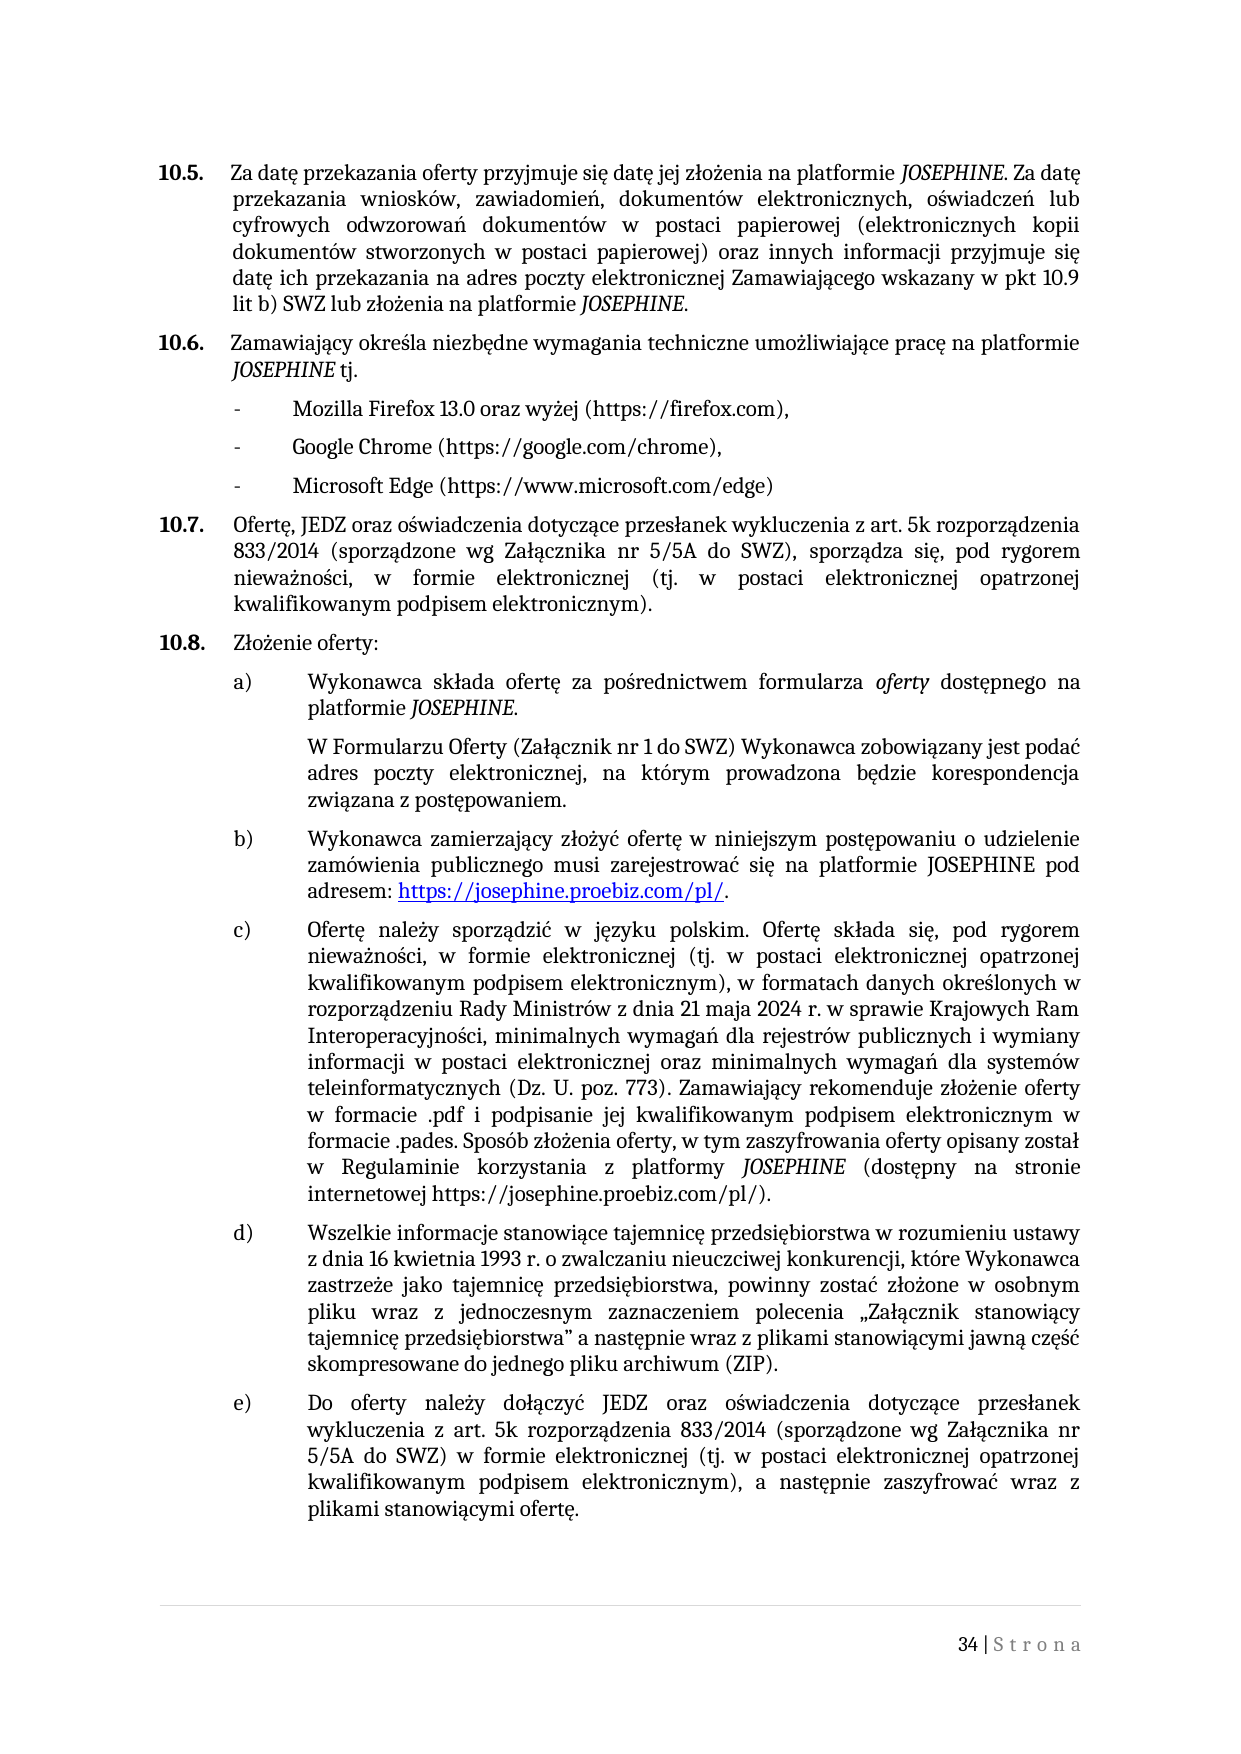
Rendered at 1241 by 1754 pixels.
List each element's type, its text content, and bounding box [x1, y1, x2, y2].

text 10.6. Zamawiający określa niezbędne wymagania techniczne umożliwiające pracę na platformie JOSEPHINE tj. [159, 330, 1081, 383]
text a) Wykonawca składa ofertę za pośrednictwem formularza oferty dostępnego na platformie JOSEPHINE. [233, 669, 1081, 721]
text - Google Chrome (https://google.com/chrome), [233, 434, 1081, 461]
text 10.8. Złożenie oferty: [159, 630, 1081, 656]
text 10.5. Za datę przekazania oferty przyjmuje się datę jej złożenia na platformie JOSEPHINE. Za datę przekazania wniosków, zawiadomień, dokumentów elektronicznych, oświadczeń lub cyfrowych odwzorowań dokumentów w postaci papierowej (elektronicznych kopii dokumentów stworzonych w postaci papierowej) oraz innych informacji przyjmuje się datę ich przekazania na adres poczty elektronicznej Zamawiającego wskazany w pkt 10.9 lit b) SWZ lub złożenia na platformie JOSEPHINE. [159, 159, 1081, 318]
text W Formularzu Oferty (Załącznik nr 1 do SWZ) Wykonawca zobowiązany jest podać adres poczty elektronicznej, na którym prowadzona będzie korespondencja związana z postępowaniem. [307, 734, 1081, 813]
text b) Wykonawca zamierzający złożyć ofertę w niniejszym postępowaniu o udzielenie zamówienia publicznego musi zarejestrować się na platformie JOSEPHINE pod adresem: https://josephine.proebiz.com/pl/. [233, 825, 1081, 904]
text 10.7. Ofertę, JEDZ oraz oświadczenia dotyczące przesłanek wykluczenia z art. 5k rozporządzenia 833/2014 (sporządzone wg Załącznika nr 5/5A do SWZ), sporządza się, pod rygorem nieważności, w formie elektronicznej (tj. w postaci elektronicznej opatrzonej kwalifikowanym podpisem elektronicznym). [159, 512, 1081, 617]
text - Microsoft Edge (https://www.microsoft.com/edge) [233, 473, 1081, 499]
text c) Ofertę należy sporządzić w języku polskim. Ofertę składa się, pod rygorem nieważności, w formie elektronicznej (tj. w postaci elektronicznej opatrzonej kwalifikowanym podpisem elektronicznym), w formatach danych określonych w rozporządzeniu Rady Ministrów z dnia 21 maja 2024 r. w sprawie Krajowych Ram Interoperacyjności, minimalnych wymagań dla rejestrów publicznych i wymiany informacji w postaci elektronicznej oraz minimalnych wymagań dla systemów teleinformatycznych (Dz. U. poz. 773). Zamawiający rekomenduje złożenie oferty w formacie .pdf i podpisanie jej kwalifikowanym podpisem elektronicznym w formacie .pades. Sposób złożenia oferty, w tym zaszyfrowania oferty opisany został w Regulaminie korzystania z platformy JOSEPHINE (dostępny na stronie internetowej https://josephine.proebiz.com/pl/). [233, 917, 1081, 1207]
text e) Do oferty należy dołączyć JEDZ oraz oświadczenia dotyczące przesłanek wykluczenia z art. 5k rozporządzenia 833/2014 (sporządzone wg Załącznika nr 5/5A do SWZ) w formie elektronicznej (tj. w postaci elektronicznej opatrzonej kwalifikowanym podpisem elektronicznym), a następnie zaszyfrować wraz z plikami stanowiącymi ofertę. [233, 1390, 1081, 1522]
text - Mozilla Firefox 13.0 oraz wyżej (https://firefox.com), [233, 395, 1081, 422]
text d) Wszelkie informacje stanowiące tajemnicę przedsiębiorstwa w rozumieniu ustawy z dnia 16 kwietnia 1993 r. o zwalczaniu nieuczciwej konkurencji, które Wykonawca zastrzeże jako tajemnicę przedsiębiorstwa, powinny zostać złożone w osobnym pliku wraz z jednoczesnym zaznaczeniem polecenia „Załącznik stanowiący tajemnicę przedsiębiorstwa” a następnie wraz z plikami stanowiącymi jawną część skompresowane do jednego pliku archiwum (ZIP). [233, 1219, 1081, 1377]
